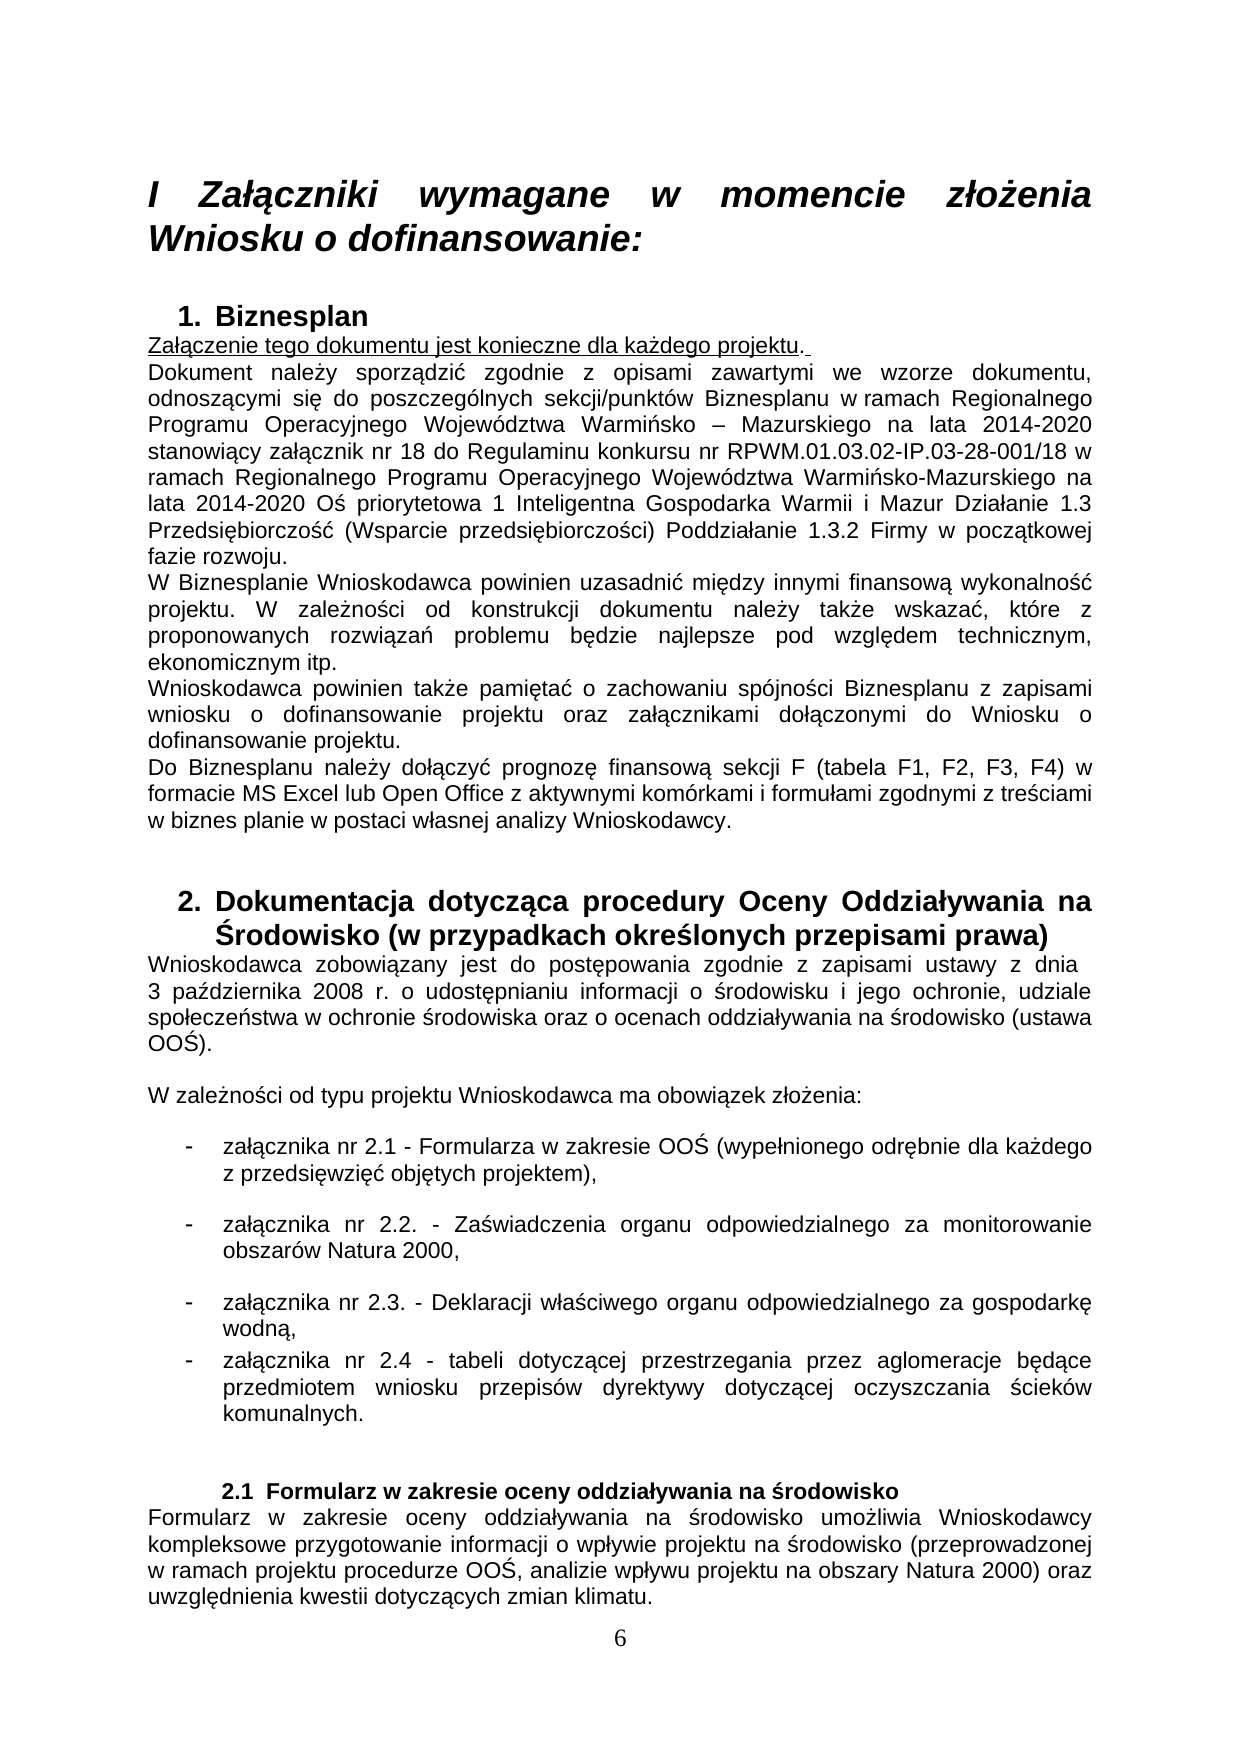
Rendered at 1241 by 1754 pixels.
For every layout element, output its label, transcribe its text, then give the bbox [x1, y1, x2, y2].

list załącznika nr 2.4 - tabeli dotyczącej przestrzegania przez aglomeracje będące przedmiotem wniosku przepisów dyrektywy dotyczącej oczyszczania ścieków komunalnych. [185, 1347, 1093, 1427]
subtitle Dokumentacja dotycząca procedury Oceny Oddziaływania na Środowisko (w przypadkach określonych przepisami prawa) [177, 884, 1093, 951]
subtitle Wnioskodawca zobowiązany jest do postępowania zgodnie z zapisami ustawy z dnia 3 października 2008 r. o udostępnianiu informacji o środowisku i jego ochronie, udziale społeczeństwa w ochronie środowiska oraz o ocenach oddziaływania na środowisko (ustawa OOŚ). [148, 951, 1093, 1057]
subtitle załącznika nr 2.2. - Zaświadczenia organu odpowiedzialnego za monitorowanie obszarów Natura 2000, [185, 1211, 1093, 1263]
text W Biznesplanie Wnioskodawca powinien uzasadnić między innymi finansową wykonalność projektu. W zależności od konstrukcji dokumentu należy także wskazać, które z proponowanych rozwiązań problemu będzie najlepsze pod względem technicznym, ekonomicznym itp. [148, 569, 1093, 675]
subtitle załącznika nr 2.1 - Formularza w zakresie OOŚ (wypełnionego odrębnie dla każdego z przedsięwzięć objętych projektem), [185, 1133, 1093, 1186]
subtitle W zależności od typu projektu Wnioskodawca ma obowiązek złożenia: [148, 1082, 1093, 1108]
text Wnioskodawca powinien także pamiętać o zachowaniu spójności Biznesplanu z zapisami wniosku o dofinansowanie projektu oraz załącznikami dołączonymi do Wniosku o dofinansowanie projektu. [148, 675, 1093, 754]
subtitle Formularz w zakresie oceny oddziaływania na środowisko umożliwia Wnioskodawcy kompleksowe przygotowanie informacji o wpływie projektu na środowisko (przeprowadzonej w ramach projektu procedurze OOŚ, analizie wpływu projektu na obszary Natura 2000) oraz uwzględnienia kwestii dotyczących zmian klimatu. [148, 1504, 1093, 1610]
subtitle 2.1 Formularz w zakresie oceny oddziaływania na środowisko [148, 1478, 1093, 1504]
subtitle I Załączniki wymagane w momencie złożenia Wniosku o dofinansowanie: [148, 173, 1093, 259]
subtitle załącznika nr 2.3. - Deklaracji właściwego organu odpowiedzialnego za gospodarkę wodną, [185, 1288, 1093, 1341]
text Dokument należy sporządzić zgodnie z opisami zawartymi we wzorze dokumentu, odnoszącymi się do poszczególnych sekcji/punktów Biznesplanu w ramach Regionalnego Programu Operacyjnego Województwa Warmińsko – Mazurskiego na lata 2014-2020 stanowiący załącznik nr 18 do Regulaminu konkursu nr RPWM.01.03.02-IP.03-28-001/18 w ramach Regionalnego Programu Operacyjnego Województwa Warmińsko-Mazurskiego na lata 2014-2020 Oś priorytetowa 1 Inteligentna Gospodarka Warmii i Mazur Działanie 1.3 Przedsiębiorczość (Wsparcie przedsiębiorczości) Poddziałanie 1.3.2 Firmy w początkowej fazie rozwoju. [148, 358, 1093, 569]
text Załączenie tego dokumentu jest konieczne dla każdego projektu. [148, 332, 1093, 358]
text Do Biznesplanu należy dołączyć prognozę finansową sekcji F (tabela F1, F2, F3, F4) w formacie MS Excel lub Open Office z aktywnymi komórkami i formułami zgodnymi z treściami w biznes planie w postaci własnej analizy Wnioskodawcy. [148, 754, 1093, 833]
list Biznesplan [177, 299, 1093, 332]
